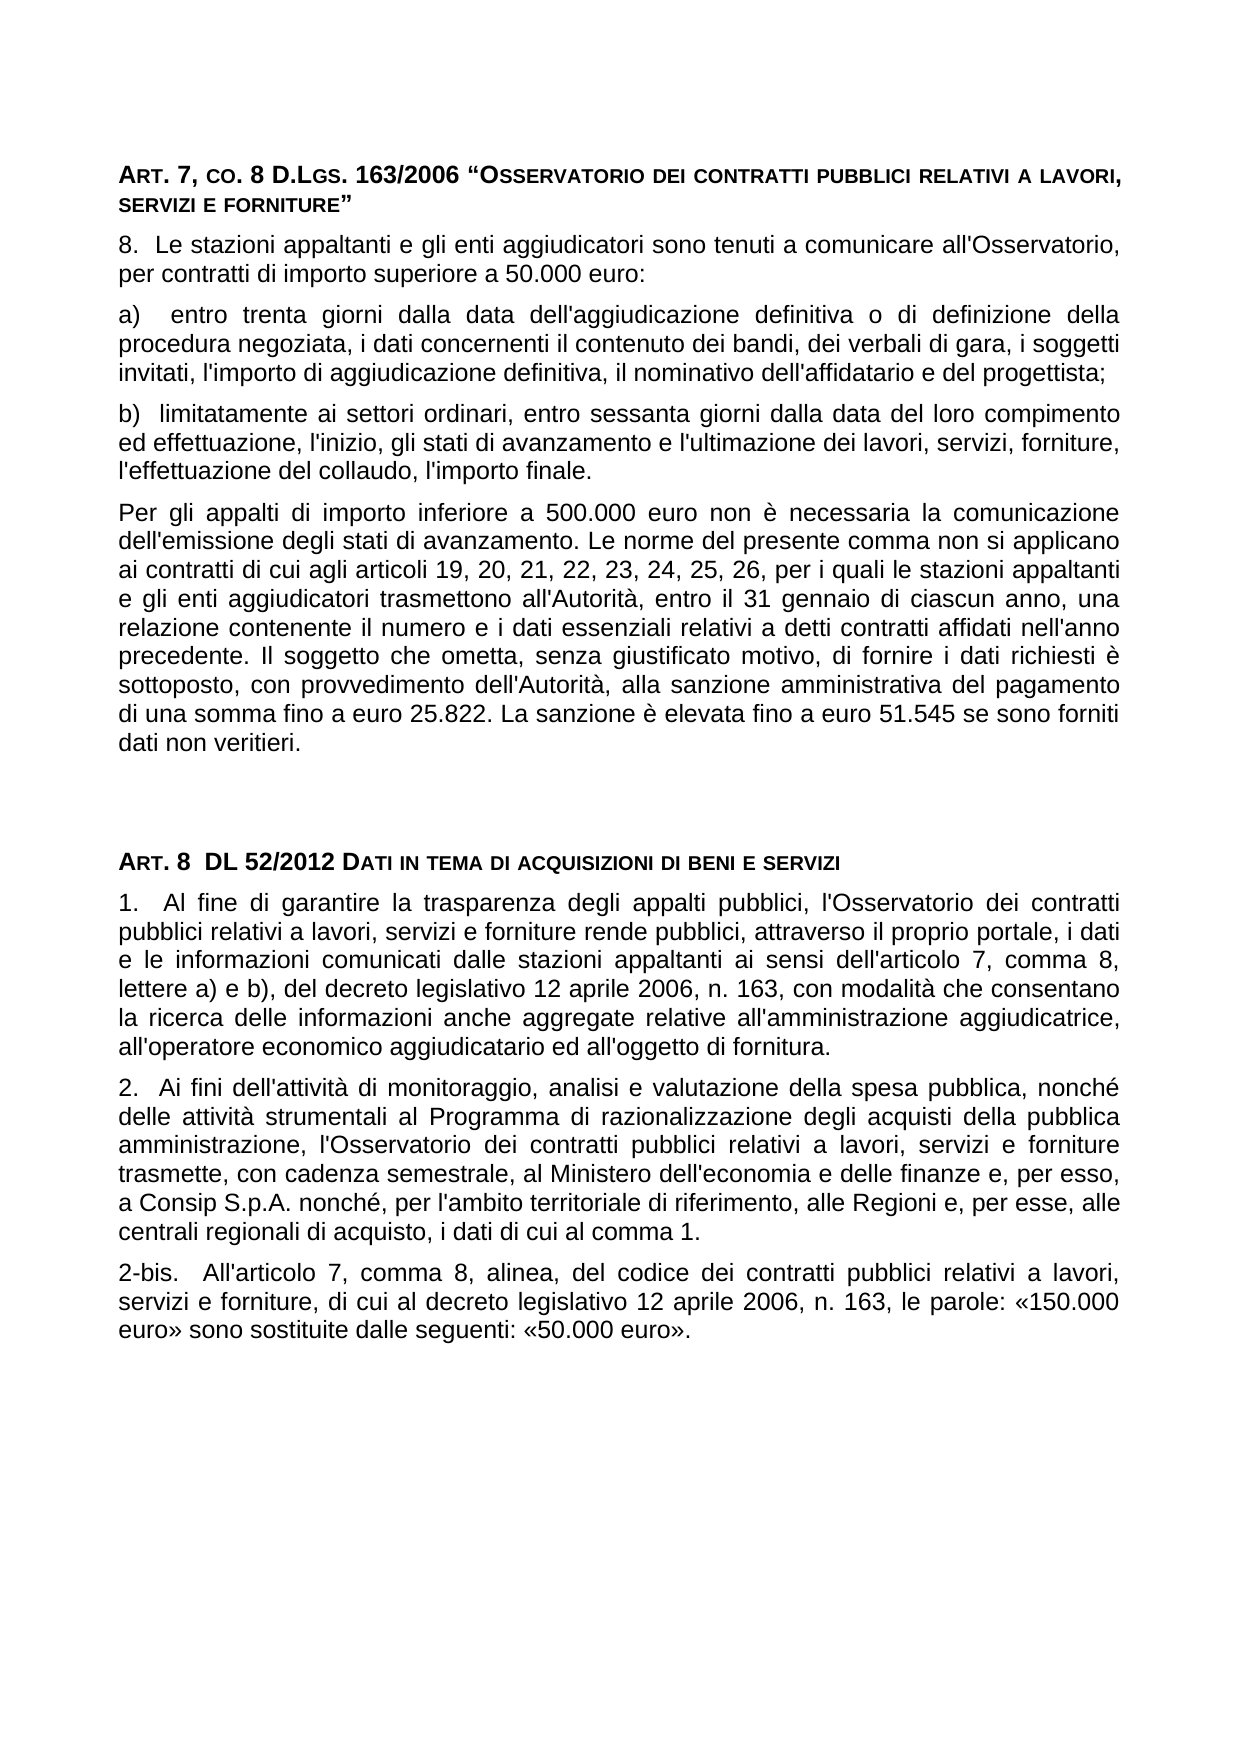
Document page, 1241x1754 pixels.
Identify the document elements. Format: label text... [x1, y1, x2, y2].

text b) limitatamente ai settori ordinari, entro sessanta giorni dalla data del loro compimento ed effettuazione, l'inizio, gli stati di avanzamento e l'ultimazione dei lavori, servizi, forniture, l'effettuazione del collaudo, l'importo finale. [118, 399, 1122, 485]
text 1. Al fine di garantire la trasparenza degli appalti pubblici, l'Osservatorio dei contratti pubblici relativi a lavori, servizi e forniture rende pubblici, attraverso il proprio portale, i dati e le informazioni comunicati dalle stazioni appaltanti ai sensi dell'articolo 7, comma 8, lettere a) e b), del decreto legislativo 12 aprile 2006, n. 163, con modalità che consentano la ricerca delle informazioni anche aggregate relative all'amministrazione aggiudicatrice, all'operatore economico aggiudicatario ed all'oggetto di fornitura. [118, 888, 1122, 1060]
text 2. Ai fini dell'attività di monitoraggio, analisi e valutazione della spesa pubblica, nonché delle attività strumentali al Programma di razionalizzazione degli acquisti della pubblica amministrazione, l'Osservatorio dei contratti pubblici relativi a lavori, servizi e forniture trasmette, con cadenza semestrale, al Ministero dell'economia e delle finanze e, per esso, a Consip S.p.A. nonché, per l'ambito territoriale di riferimento, alle Regioni e, per esse, alle centrali regionali di acquisto, i dati di cui al comma 1. [118, 1073, 1122, 1245]
text Per gli appalti di importo inferiore a 500.000 euro non è necessaria la comunicazione dell'emissione degli stati di avanzamento. Le norme del presente comma non si applicano ai contratti di cui agli articoli 19, 20, 21, 22, 23, 24, 25, 26, per i quali le stazioni appaltanti e gli enti aggiudicatori trasmettono all'Autorità, entro il 31 gennaio di ciascun anno, una relazione contenente il numero e i dati essenziali relativi a detti contratti affidati nell'anno precedente. Il soggetto che ometta, senza giustificato motivo, di fornire i dati richiesti è sottoposto, con provvedimento dell'Autorità, alla sanzione amministrativa del pagamento di una somma fino a euro 25.822. La sanzione è elevata fino a euro 51.545 se sono forniti dati non veritieri. [118, 498, 1122, 756]
text 2-bis. All'articolo 7, comma 8, alinea, del codice dei contratti pubblici relativi a lavori, servizi e forniture, di cui al decreto legislativo 12 aprile 2006, n. 163, le parole: «150.000 euro» sono sostituite dalle seguenti: «50.000 euro». [118, 1258, 1122, 1344]
subtitle Art. 8 DL 52/2012 Dati in tema di acquisizioni di beni e servizi [118, 847, 1122, 875]
text 8. Le stazioni appaltanti e gli enti aggiudicatori sono tenuti a comunicare all'Osservatorio, per contratti di importo superiore a 50.000 euro: [118, 230, 1122, 288]
text a) entro trenta giorni dalla data dell'aggiudicazione definitiva o di definizione della procedura negoziata, i dati concernenti il contenuto dei bandi, dei verbali di gara, i soggetti invitati, l'importo di aggiudicazione definitiva, il nominativo dell'affidatario e del progettista; [118, 300, 1122, 386]
subtitle Art. 7, co. 8 D.Lgs. 163/2006 “Osservatorio dei contratti pubblici relativi a lavori, servizi e forniture” [118, 160, 1122, 218]
